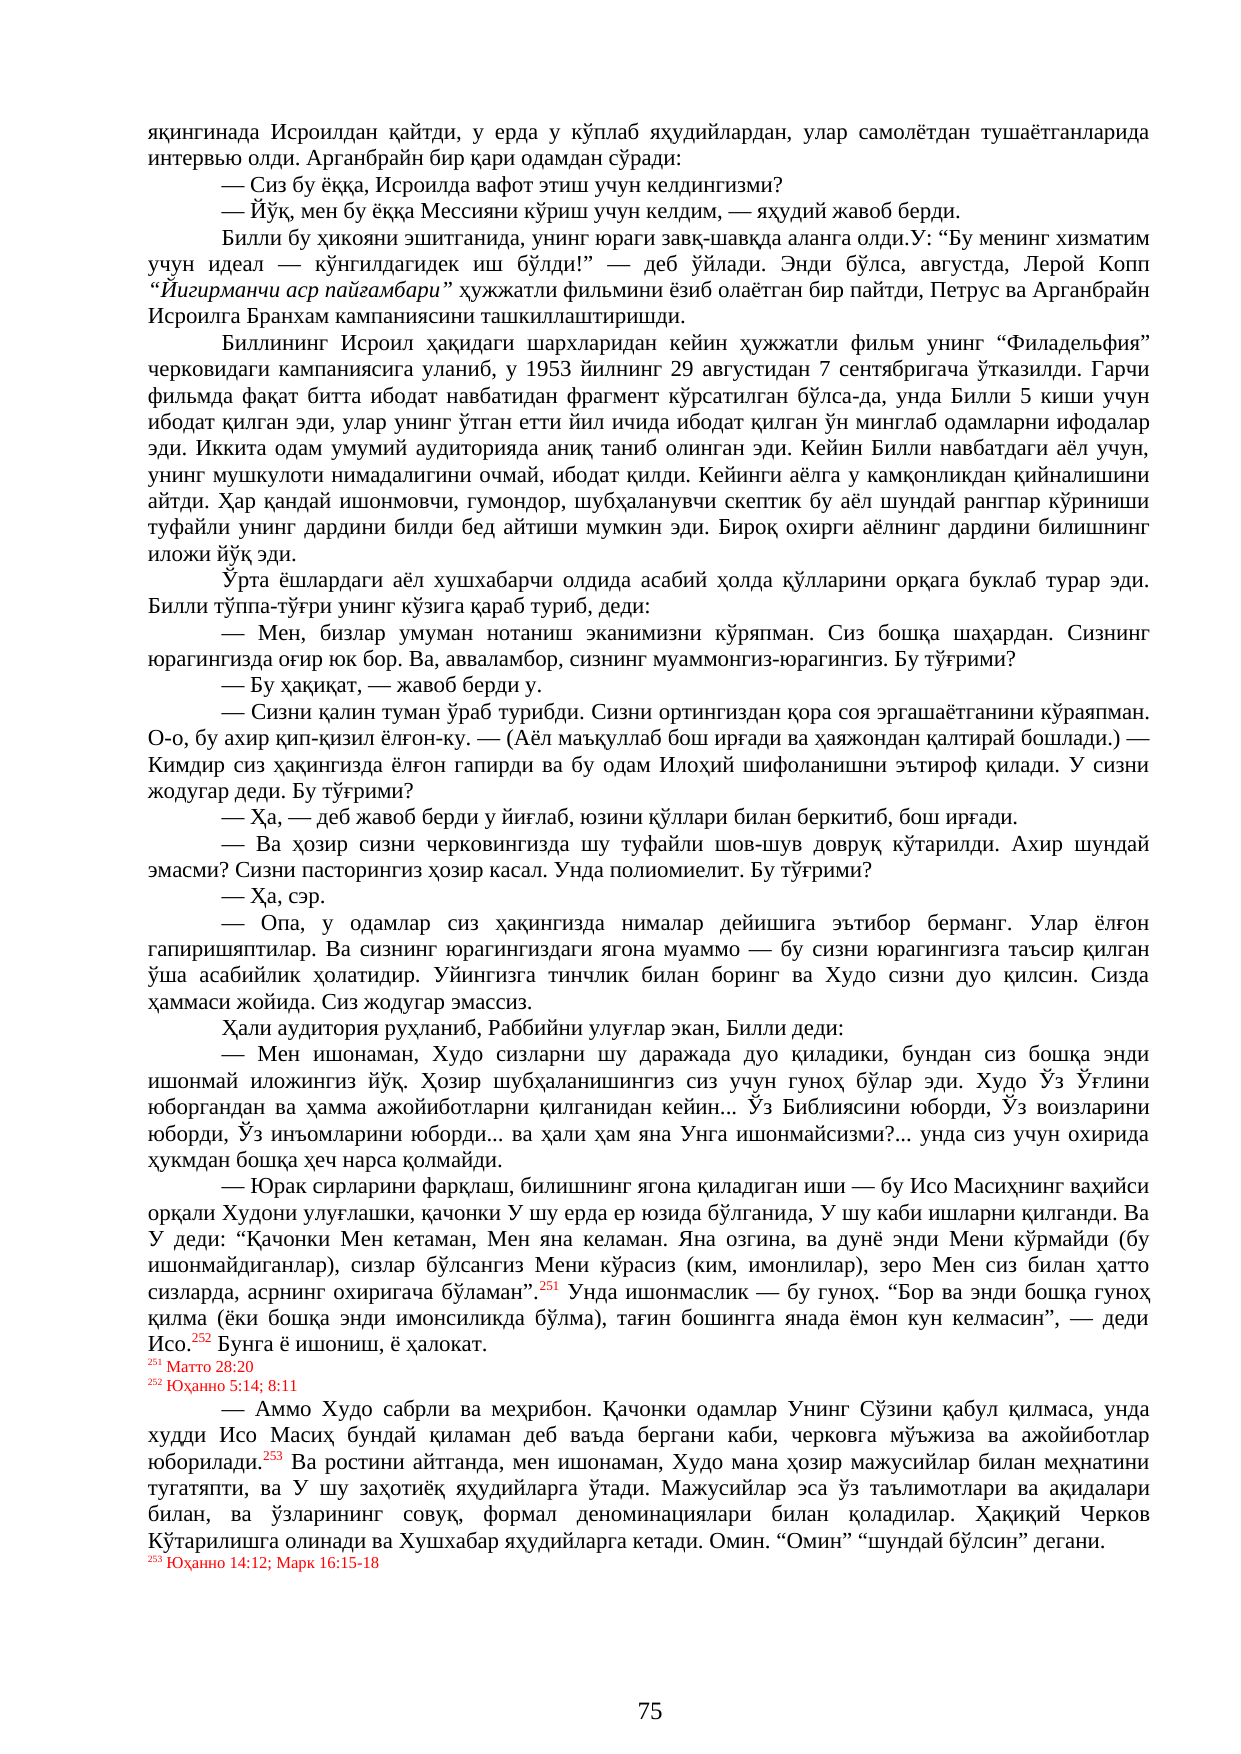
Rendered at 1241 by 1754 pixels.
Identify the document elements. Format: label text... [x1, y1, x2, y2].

text Биллининг Исроил ҳақидаги шархларидан кейин ҳужжатли фильм унинг “Филадельфия” черковидаги кампаниясига уланиб, у 1953 йилнинг 29 августидан 7 сентябригача ўтказилди. Гарчи фильмда фақат битта ибодат навбатидан фрагмент кўрсатилган бўлса-да, унда Билли 5 киши учун ибодат қилган эди, улар унинг ўтган етти йил ичида ибодат қилган ўн минглаб одамларни ифодалар эди. Иккита одам умумий аудиторияда аниқ таниб олинган эди. Кейин Билли навбатдаги аёл учун, унинг мушкулоти нимадалигини очмай, ибодат қилди. Кейинги аёлга у камқонликдан қийналишини айтди. Ҳар қандай ишонмовчи, гумондор, шубҳаланувчи скептик бу аёл шундай рангпар кўриниши туфайли унинг дардини билди бед айтиши мумкин эди. Бироқ охирги аёлнинг дардини билишнинг иложи йўқ эди. [148, 329, 1152, 566]
text — Ҳа, сэр. [148, 882, 1152, 909]
text — Ва ҳозир сизни черковингизда шу туфайли шов-шув довруқ кўтарилди. Ахир шундай эмасми? Сизни пасторингиз ҳозир касал. Унда полиомиелит. Бу тўғрими? [148, 830, 1152, 882]
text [148, 118, 1152, 171]
text — Мен, бизлар умуман нотаниш эканимизни кўряпман. Сиз бошқа шаҳардан. Сизнинг юрагингизда оғир юк бор. Ва, авваламбор, сизнинг муаммонгиз-юрагингиз. Бу тўғрими? [148, 619, 1152, 672]
text — Ҳа, — деб жавоб берди у йиғлаб, юзини қўллари билан беркитиб, бош ирғади. [148, 803, 1152, 830]
text Ўрта ёшлардаги аёл хушхабарчи олдида асабий ҳолда қўлларини орқага буклаб турар эди. Билли тўппа-тўғри унинг кўзига қараб туриб, деди: [148, 566, 1152, 619]
text 253 Юҳанно 14:12; Марк 16:15-18 [148, 1553, 1152, 1572]
text — Мен ишонаман, Худо сизларни шу даражада дуо қиладики, бундан сиз бошқа энди ишонмай иложингиз йўқ. Ҳозир шубҳаланишингиз сиз учун гуноҳ бўлар эди. Худо Ўз Ўғлини юборгандан ва ҳамма ажойиботларни қилганидан кейин... Ўз Библиясини юборди, Ўз воизларини юборди, Ўз инъомларини юборди... ва ҳали ҳам яна Унга ишонмайсизми?... унда сиз учун охирида ҳукмдан бошқа ҳеч нарса қолмайди. [148, 1041, 1152, 1172]
text Билли бу ҳикояни эшитганида, унинг юраги завқ-шавқда аланга олди.У: “Бу менинг хизматим учун идеал — кўнгилдагидек иш бўлди!” — деб ўйлади. Энди бўлса, августда, Лерой Копп “Йигирманчи аср пайғамбари” ҳужжатли фильмини ёзиб олаётган бир пайтди, Петрус ва Арганбрайн Исроилга Бранхам кампаниясини ташкиллаштиришди. [148, 223, 1152, 329]
text Ҳали аудитория руҳланиб, Раббийни улуғлар экан, Билли деди: [148, 1014, 1152, 1041]
text — Бу ҳақиқат, — жавоб берди у. [148, 672, 1152, 698]
text — Аммо Худо сабрли ва меҳрибон. Қачонки одамлар Унинг Сўзини қабул қилмаса, унда худди Исо Масиҳ бундай қиламан деб ваъда бергани каби, черковга мўъжиза ва ажойиботлар юборилади.253 Ва ростини айтганда, мен ишонаман, Худо мана ҳозир мажусийлар билан меҳнатини тугатяпти, ва У шу заҳотиёқ яҳудийларга ўтади. Мажусийлар эса ўз таълимотлари ва ақидалари билан, ва ўзларининг совуқ, формал деноминациялари билан қоладилар. Ҳақиқий Черков Кўтарилишга олинади ва Хушхабар яҳудийларга кетади. Омин. “Омин” “шундай бўлсин” дегани. [148, 1395, 1152, 1553]
text 252 Юҳанно 5:14; 8:11 [148, 1376, 1152, 1395]
text — Сиз бу ёққа, Исроилда вафот этиш учун келдингизми? [148, 171, 1152, 197]
text 251 Матто 28:20 [148, 1357, 1152, 1376]
text — Йўқ, мен бу ёққа Мессияни кўриш учун келдим, — яҳудий жавоб берди. [148, 197, 1152, 223]
text — Юрак сирларини фарқлаш, билишнинг ягона қиладиган иши — бу Исо Масиҳнинг ваҳийси орқали Худони улуғлашки, қачонки У шу ерда ер юзида бўлганида, У шу каби ишларни қилганди. Ва У деди: “Қачонки Мен кетаман, Мен яна келаман. Яна озгина, ва дунё энди Мени кўрмайди (бу ишонмайдиганлар), сизлар бўлсангиз Мени кўрасиз (ким, имонлилар), зеро Мен сиз билан ҳатто сизларда, асрнинг охиригача бўламан”.251 Унда ишонмаслик — бу гуноҳ. “Бор ва энди бошқа гуноҳ қилма (ёки бошқа энди имонсиликда бўлма), тағин бошингга янада ёмон кун келмасин”, — деди Исо.252 Бунга ё ишониш, ё ҳалокат. [148, 1172, 1152, 1357]
text — Опа, у одамлар сиз ҳақингизда нималар дейишига эътибор берманг. Улар ёлғон гапиришяптилар. Ва сизнинг юрагингиздаги ягона муаммо — бу сизни юрагингизга таъсир қилган ўша асабийлик ҳолатидир. Уйингизга тинчлик билан боринг ва Худо сизни дуо қилсин. Сизда ҳаммаси жойида. Сиз жодугар эмассиз. [148, 909, 1152, 1014]
text — Сизни қалин туман ўраб турибди. Сизни ортингиздан қора соя эргашаётганини кўраяпман. О-о, бу ахир қип-қизил ёлғон-ку. — (Аёл маъқуллаб бош ирғади ва ҳаяжондан қалтирай бошлади.) — Кимдир сиз ҳақингизда ёлғон гапирди ва бу одам Илоҳий шифоланишни эътироф қилади. У сизни жодугар деди. Бу тўғрими? [148, 698, 1152, 803]
